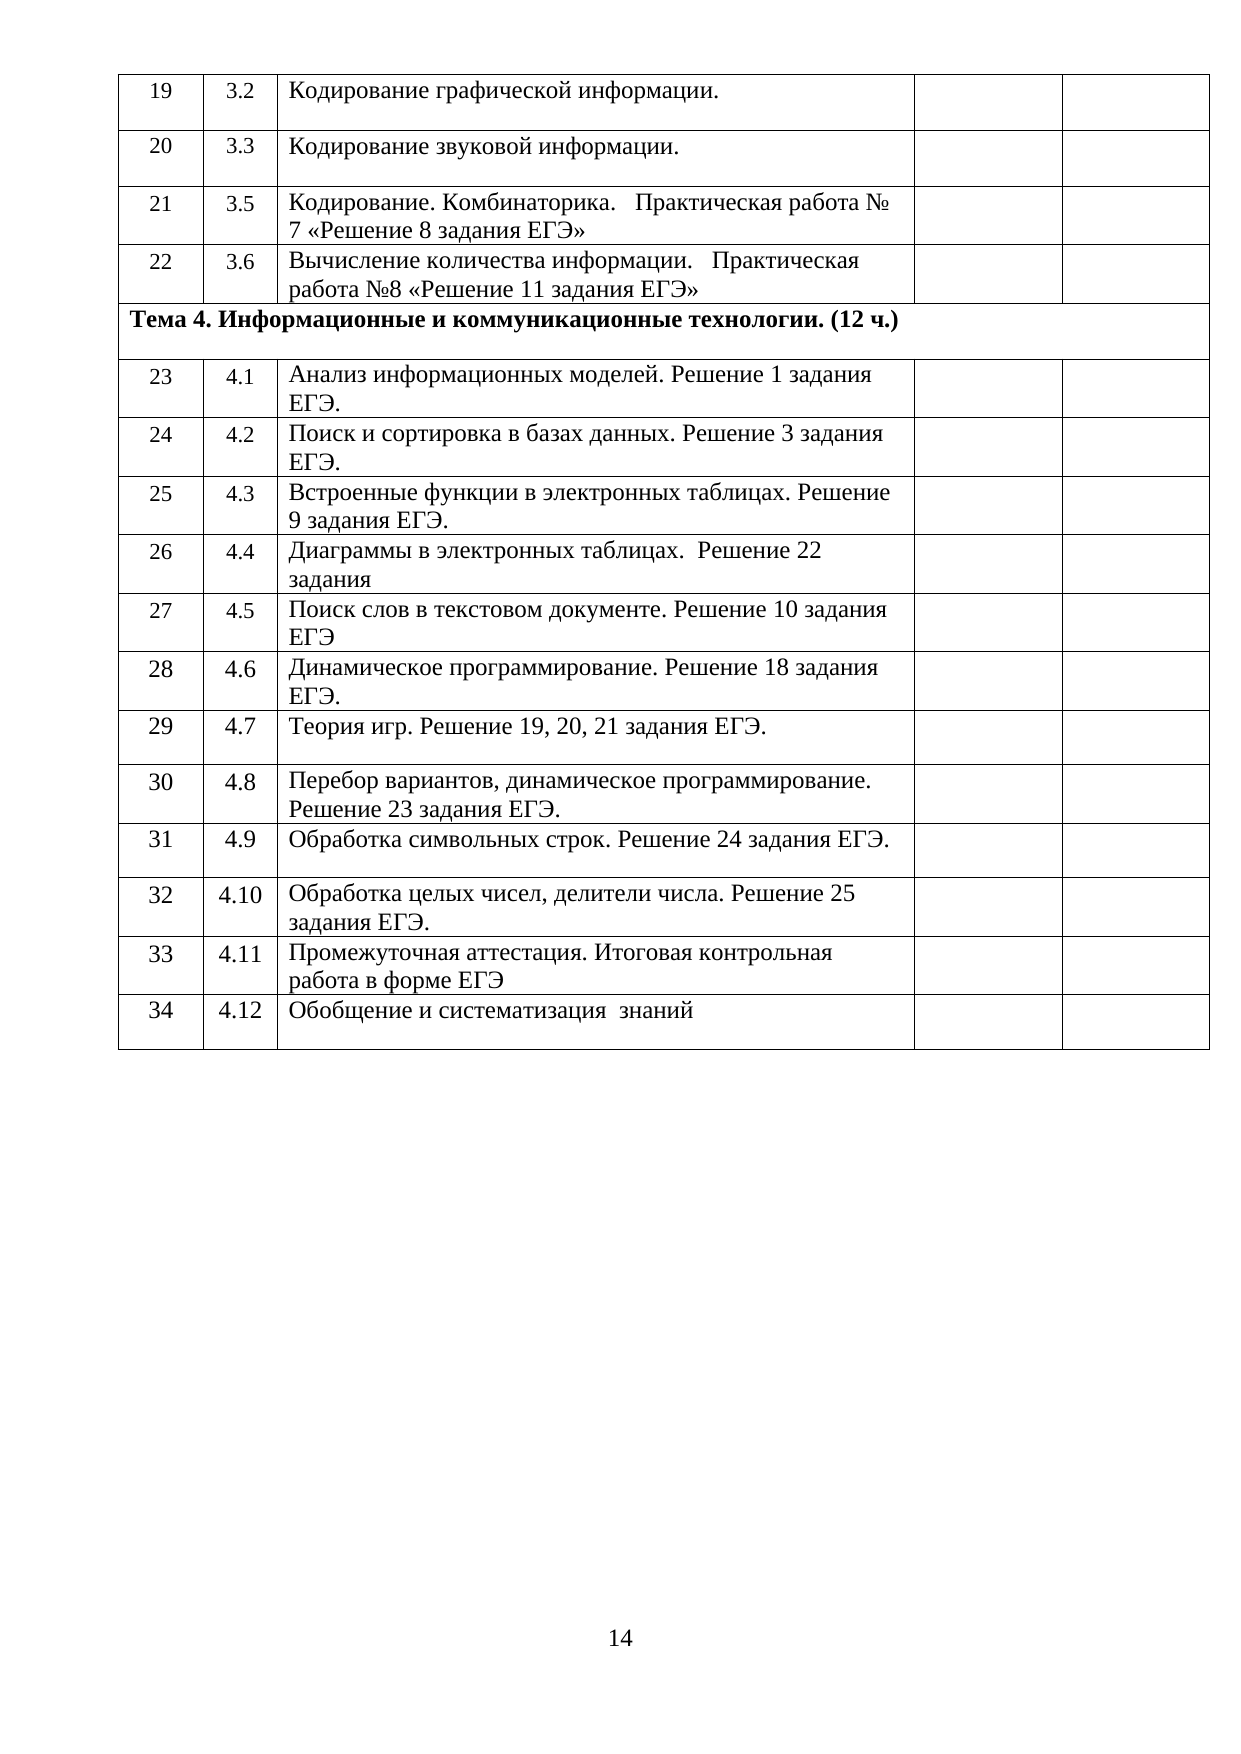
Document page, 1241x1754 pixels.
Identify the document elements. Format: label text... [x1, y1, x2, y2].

table_cell [1063, 187, 1209, 244]
table_cell [915, 360, 1062, 417]
table_cell [1063, 131, 1209, 186]
table_cell [1063, 360, 1209, 417]
table_cell 4.2 [204, 418, 277, 476]
table_cell [1063, 711, 1209, 764]
table_cell 23 [119, 360, 203, 417]
table_cell [915, 995, 1062, 1049]
table_cell [915, 937, 1062, 994]
table_cell Кодирование. Комбинаторика. Практическая работа № 7 «Решение 8 задания ЕГЭ» [278, 187, 914, 244]
table_cell 4.4 [204, 535, 277, 593]
table_cell [915, 131, 1062, 186]
table_cell Промежуточная аттестация. Итоговая контрольная работа в форме ЕГЭ [278, 937, 914, 994]
table_cell 34 [119, 995, 203, 1049]
table_cell Вычисление количества информации. Практическая работа №8 «Решение 11 задания ЕГЭ» [278, 245, 914, 303]
table_cell 22 [119, 245, 203, 303]
table_cell 4.5 [204, 594, 277, 651]
table_cell [915, 878, 1062, 936]
table_cell Диаграммы в электронных таблицах. Решение 22 задания [278, 535, 914, 593]
table_cell Кодирование звуковой информации. [278, 131, 914, 186]
table_cell [1063, 477, 1209, 534]
table_cell [1063, 765, 1209, 823]
table_cell 30 [119, 765, 203, 823]
table_cell 24 [119, 418, 203, 476]
table_cell 4.7 [204, 711, 277, 764]
table_cell 20 [119, 131, 203, 186]
table_cell Теория игр. Решение 19, 20, 21 задания ЕГЭ. [278, 711, 914, 764]
table_cell Поиск и сортировка в базах данных. Решение 3 задания ЕГЭ. [278, 418, 914, 476]
table_cell [1063, 824, 1209, 877]
table_cell 3.6 [204, 245, 277, 303]
table_cell 27 [119, 594, 203, 651]
table_cell 4.1 [204, 360, 277, 417]
table_cell [1063, 878, 1209, 936]
table_cell Обобщение и систематизация знаний [278, 995, 914, 1049]
table_cell Обработка целых чисел, делители числа. Решение 25 задания ЕГЭ. [278, 878, 914, 936]
table_cell [1063, 995, 1209, 1049]
table_cell 3.3 [204, 131, 277, 186]
table_cell Перебор вариантов, динамическое программирование. Решение 23 задания ЕГЭ. [278, 765, 914, 823]
table_cell 21 [119, 187, 203, 244]
table_cell 26 [119, 535, 203, 593]
table_cell [1063, 594, 1209, 651]
table_cell 4.8 [204, 765, 277, 823]
table_cell 19 [119, 75, 203, 130]
table_cell 4.11 [204, 937, 277, 994]
table_cell 4.9 [204, 824, 277, 877]
table_cell [915, 187, 1062, 244]
table_cell [915, 652, 1062, 710]
table_cell [915, 535, 1062, 593]
table_cell Тема 4. Информационные и коммуникационные технологии. (12 ч.) [119, 304, 1209, 358]
table_cell Обработка символьных строк. Решение 24 задания ЕГЭ. [278, 824, 914, 877]
table_cell 32 [119, 878, 203, 936]
table_cell [915, 477, 1062, 534]
table_cell [1063, 418, 1209, 476]
table_cell [1063, 937, 1209, 994]
table_cell 3.2 [204, 75, 277, 130]
table_cell 3.5 [204, 187, 277, 244]
table_cell [1063, 75, 1209, 130]
table_cell Динамическое программирование. Решение 18 задания ЕГЭ. [278, 652, 914, 710]
table_cell 4.12 [204, 995, 277, 1049]
table_cell [1063, 245, 1209, 303]
table_cell 25 [119, 477, 203, 534]
table_cell [1063, 652, 1209, 710]
table_cell Анализ информационных моделей. Решение 1 задания ЕГЭ. [278, 360, 914, 417]
table_cell 4.10 [204, 878, 277, 936]
table_cell Поиск слов в текстовом документе. Решение 10 задания ЕГЭ [278, 594, 914, 651]
table_cell [1063, 535, 1209, 593]
table_cell 4.3 [204, 477, 277, 534]
table_cell [915, 418, 1062, 476]
table_cell Встроенные функции в электронных таблицах. Решение 9 задания ЕГЭ. [278, 477, 914, 534]
table_cell [915, 245, 1062, 303]
table_cell 4.6 [204, 652, 277, 710]
table_cell [915, 711, 1062, 764]
table_cell [915, 75, 1062, 130]
table_cell [915, 765, 1062, 823]
table_cell [915, 594, 1062, 651]
table_cell 29 [119, 711, 203, 764]
table_cell [915, 824, 1062, 877]
table_cell 31 [119, 824, 203, 877]
table_cell 33 [119, 937, 203, 994]
table_cell 28 [119, 652, 203, 710]
table_cell Кодирование графической информации. [278, 75, 914, 130]
